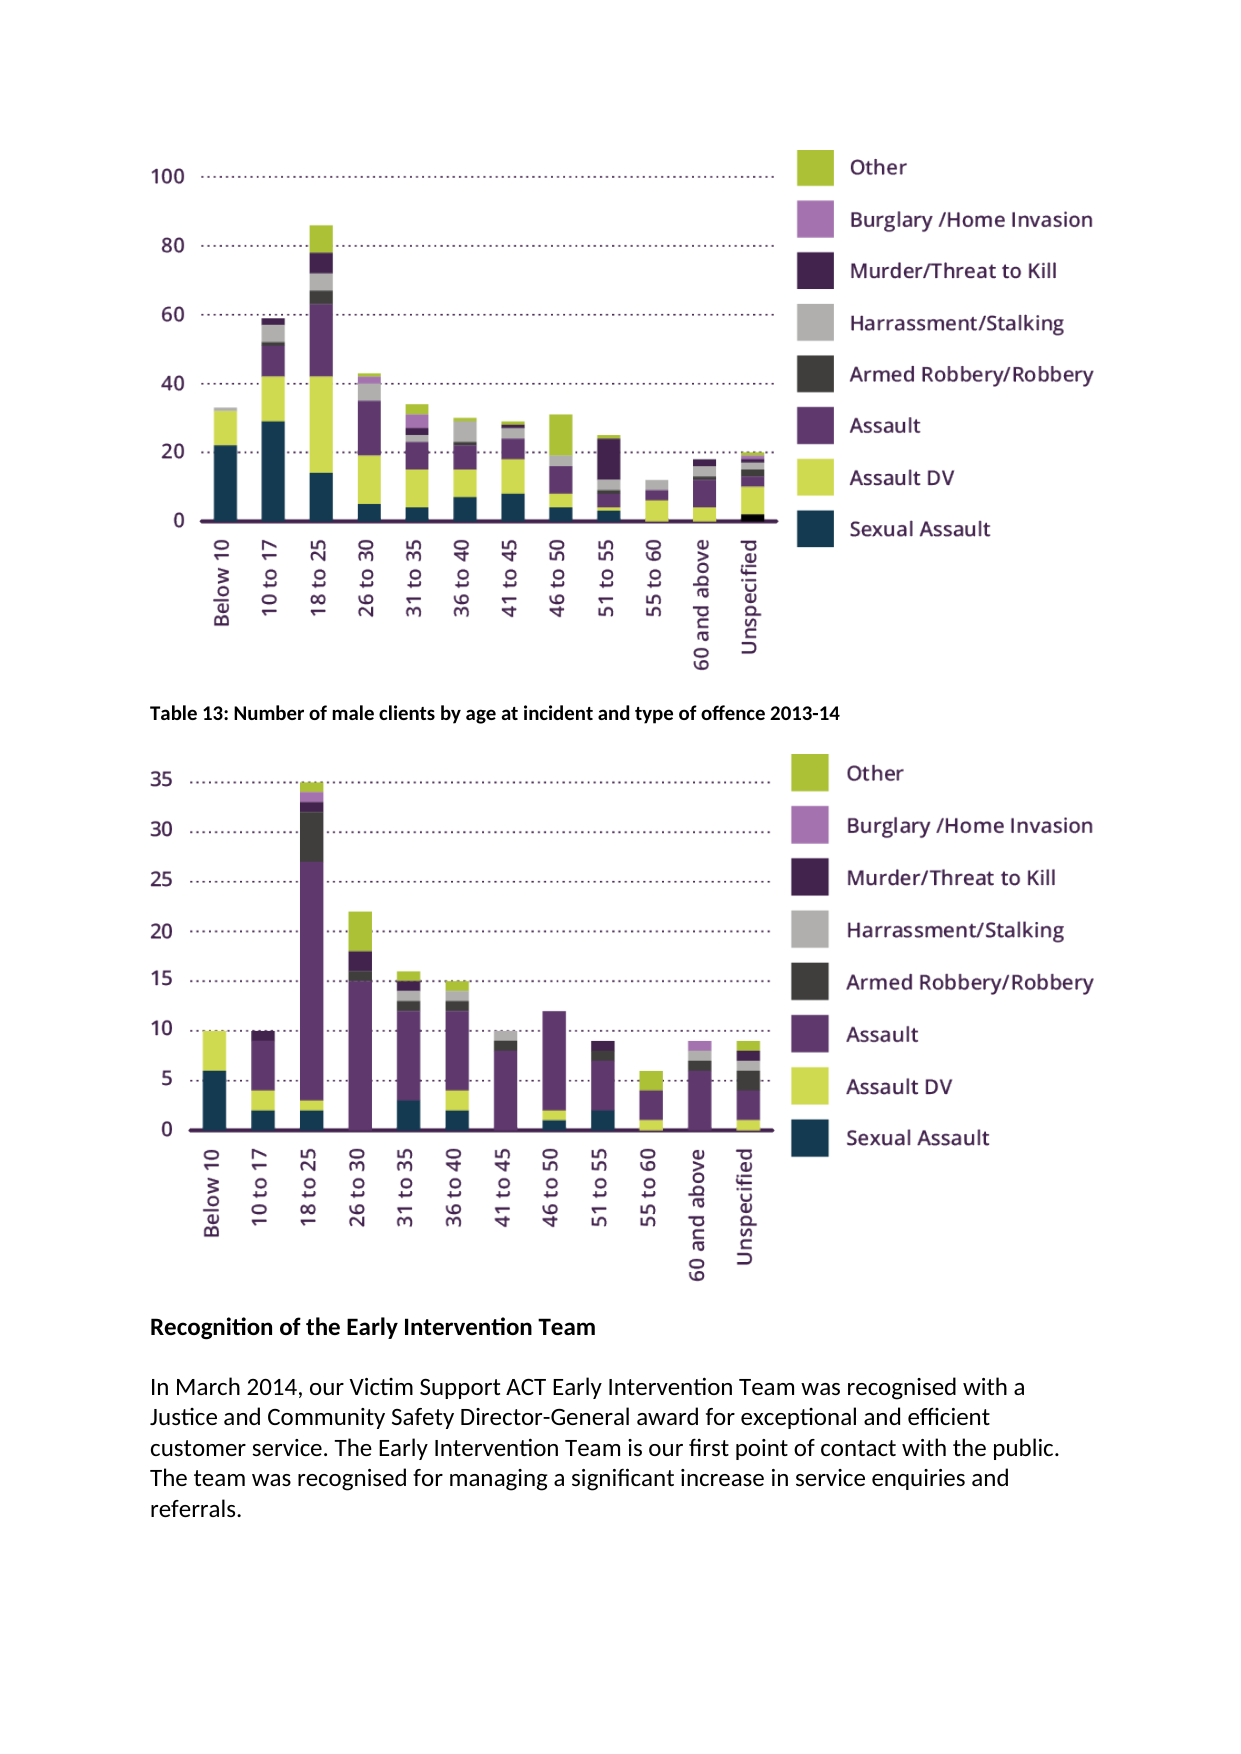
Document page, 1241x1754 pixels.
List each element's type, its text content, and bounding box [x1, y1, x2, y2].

text In March 2014, our Victim Support ACT Early Intervention Team was recognised with a Justice and Community Safety Director-General award for exceptional and efficient customer service. The Early Intervention Team is our first point of contact with the public. The team was recognised for managing a significant increase in service enquiries and referrals. [150, 1371, 1090, 1523]
subtitle Table 13: Number of male clients by age at incident and type of offence 2013-14 [150, 700, 1090, 725]
picture [150, 150, 1095, 671]
subtitle Recognition of the Early Intervention Team [150, 1311, 1090, 1342]
picture [150, 754, 1095, 1282]
